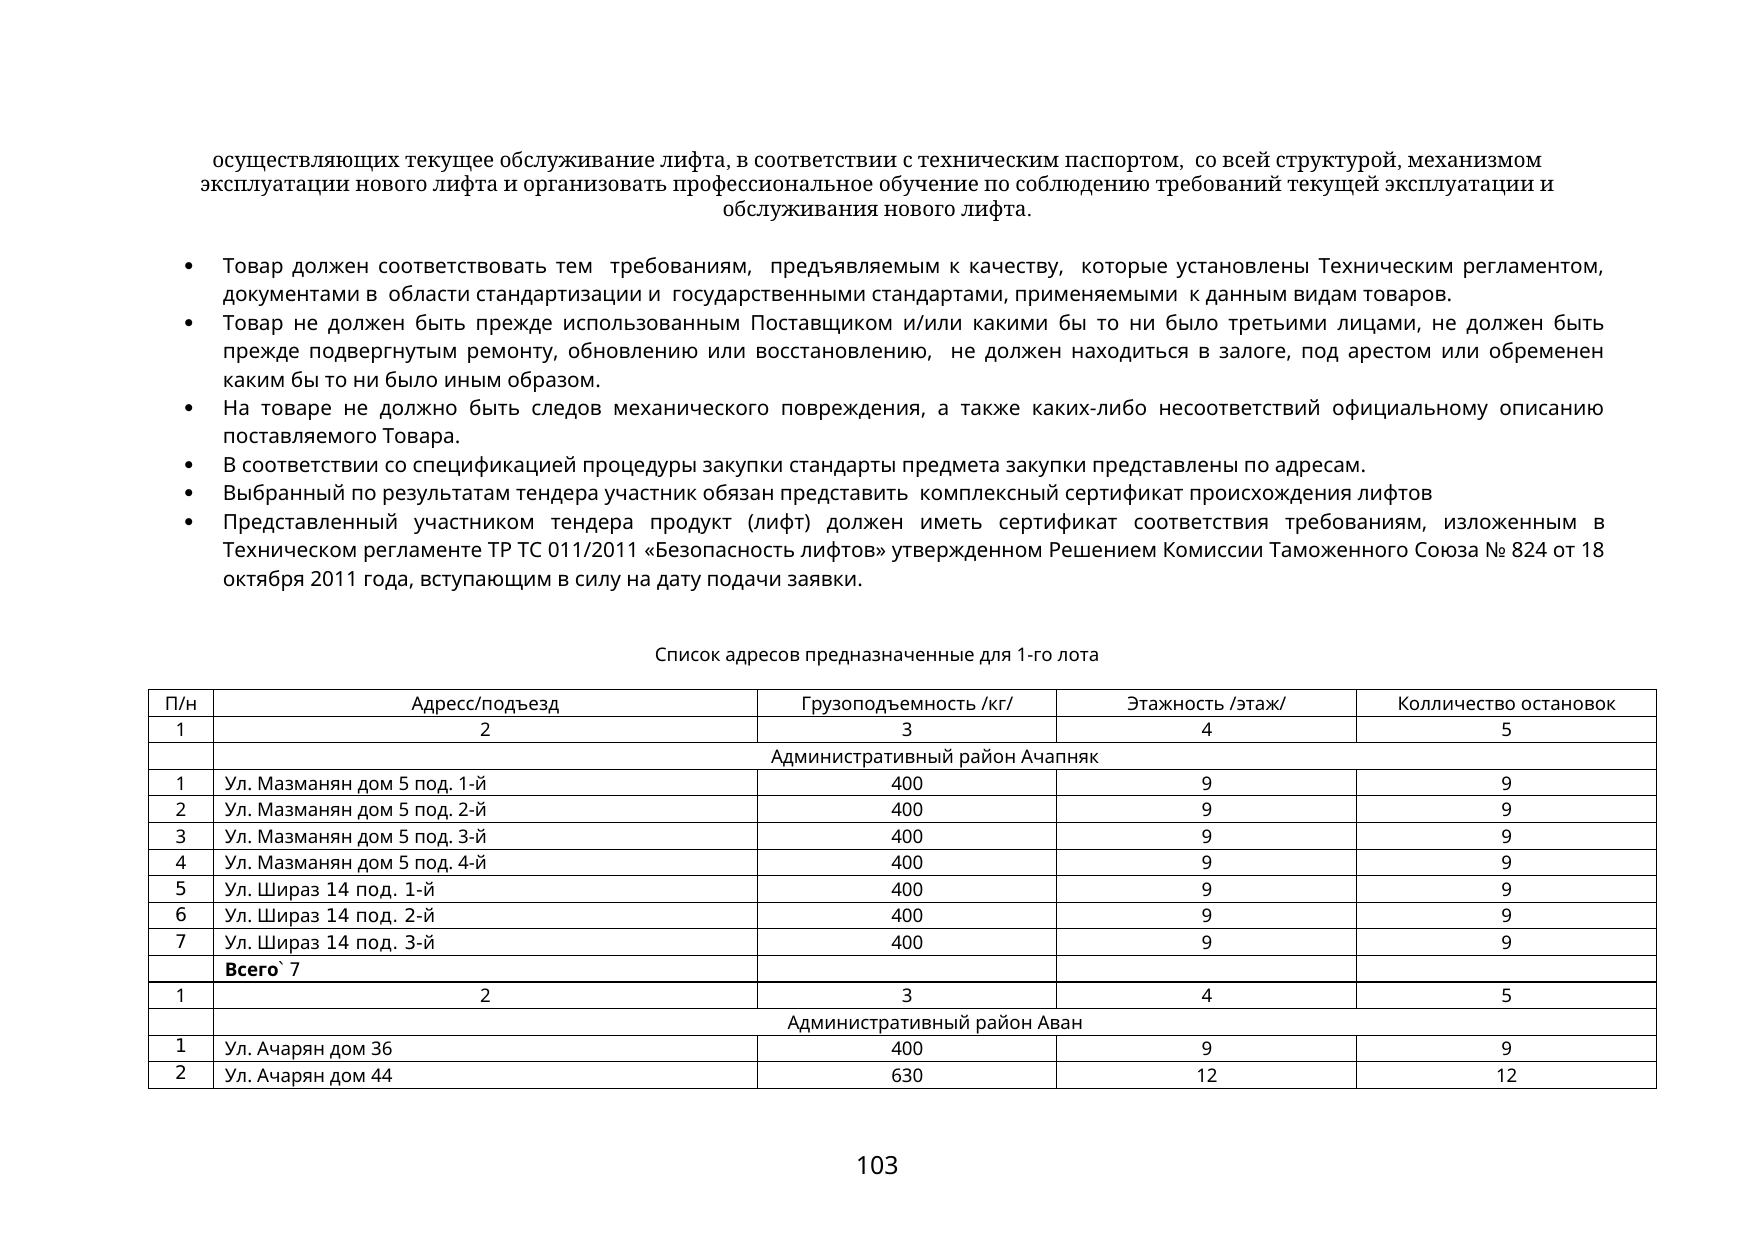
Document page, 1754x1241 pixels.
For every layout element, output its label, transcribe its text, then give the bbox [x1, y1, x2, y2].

table_cell 6 [149, 903, 213, 928]
table_cell [758, 956, 1056, 981]
table_cell 5 [149, 876, 213, 902]
table_cell 3 [758, 717, 1056, 742]
table_cell 5 [1357, 983, 1656, 1008]
list Товар должен соответствовать тем требованиям, предъявляемым к качеству, которые установлены Техническим регламентом, документами в области стандартизации и государственными стандартами, применяемыми к данным видам товаров. [185, 251, 1606, 308]
table_cell 3 [758, 983, 1056, 1008]
list Выбранный по результатам тендера участник обязан представить комплексный сертификат происхождения лифтов [185, 478, 1606, 507]
table_cell 12 [1057, 1062, 1356, 1088]
table_cell 400 [758, 876, 1056, 902]
table_cell 9 [1357, 1036, 1656, 1061]
table_cell 400 [758, 903, 1056, 928]
table_header П/н [149, 690, 213, 716]
list На товаре не должно быть следов механического повреждения, а также каких-либо несоответствий официальному описанию поставляемого Товара. [185, 393, 1606, 450]
table_cell 3 [149, 823, 213, 848]
table_cell 400 [758, 1036, 1056, 1061]
table_cell 9 [1357, 823, 1656, 848]
table_cell Ул. Шираз 14 под. 1-й [214, 876, 757, 902]
table_cell [1357, 956, 1656, 981]
list В соответствии со спецификацией процедуры закупки стандарты предмета закупки представлены по адресам. [185, 450, 1606, 478]
table_cell 4 [1057, 983, 1356, 1008]
table_cell 9 [1057, 929, 1356, 955]
list Представленный участником тендера продукт (лифт) должен иметь сертификат соответствия требованиям, изложенным в Техническом регламенте ТР ТС 011/2011 «Безопасность лифтов» утвержденном Решением Комиссии Таможенного Союза № 824 от 18 октября 2011 года, вступающим в силу на дату подачи заявки. [185, 507, 1606, 592]
table_cell 9 [1357, 876, 1656, 902]
table_cell 1 [149, 983, 213, 1008]
table_cell 400 [758, 770, 1056, 795]
table_cell 9 [1357, 796, 1656, 822]
table_header Колличество остановок [1357, 690, 1656, 716]
table_header Этажность /этаж/ [1057, 690, 1356, 716]
table_cell Всего՝ 7 [214, 956, 757, 981]
table_cell [149, 956, 213, 981]
list Товар не должен быть прежде использованным Поставщиком и/или какими бы то ни было третьими лицами, не должен быть прежде подвергнутым ремонту, обновлению или восстановлению, не должен находиться в залоге, под арестом или обременен каким бы то ни было иным образом. [185, 308, 1606, 393]
table_cell 9 [1057, 1036, 1356, 1061]
table_cell 9 [1057, 770, 1356, 795]
table_cell 1 [149, 1036, 213, 1061]
table_cell [1057, 956, 1356, 981]
table_cell Ул. Мазманян дом 5 под. 4-й [214, 850, 757, 875]
table_cell 12 [1357, 1062, 1656, 1088]
table_cell Ул. Мазманян дом 5 под. 2-й [214, 796, 757, 822]
table_cell 2 [149, 1062, 213, 1088]
table_cell 9 [1357, 770, 1656, 795]
table_header Адресс/подъезд [214, 690, 757, 716]
table_cell Ул. Мазманян дом 5 под. 3-й [214, 823, 757, 848]
table_cell 2 [214, 983, 757, 1008]
table_cell [149, 1009, 213, 1034]
table_cell Ул. Мазманян дом 5 под. 1-й [214, 770, 757, 795]
table_cell [149, 743, 213, 769]
table_cell Ул. Ачарян дом 44 [214, 1062, 757, 1088]
table_cell 9 [1357, 850, 1656, 875]
table_cell 2 [214, 717, 757, 742]
table_cell 9 [1057, 903, 1356, 928]
table_cell 7 [149, 929, 213, 955]
table_cell Ул. Шираз 14 под. 2-й [214, 903, 757, 928]
table_cell Ул. Шираз 14 под. 3-й [214, 929, 757, 955]
table_cell 9 [1357, 929, 1656, 955]
table_cell 1 [149, 770, 213, 795]
table_cell 2 [149, 796, 213, 822]
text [148, 148, 1606, 222]
table_cell 4 [149, 850, 213, 875]
list Список адресов предназначенные для 1-го лота [148, 642, 1606, 667]
table_cell 400 [758, 823, 1056, 848]
table_cell 400 [758, 929, 1056, 955]
table_cell Административный район Аван [214, 1009, 1656, 1034]
table_cell 630 [758, 1062, 1056, 1088]
table_cell 1 [149, 717, 213, 742]
table_cell 9 [1357, 903, 1656, 928]
table_cell 9 [1057, 876, 1356, 902]
table_cell Административный район Ачапняк [214, 743, 1656, 769]
table_cell 9 [1057, 796, 1356, 822]
table_cell 4 [1057, 717, 1356, 742]
table_cell 9 [1057, 850, 1356, 875]
table_cell 400 [758, 796, 1056, 822]
table_header Грузоподъемность /кг/ [758, 690, 1056, 716]
table_cell 400 [758, 850, 1056, 875]
table_cell 5 [1357, 717, 1656, 742]
table_cell 9 [1057, 823, 1356, 848]
table_cell Ул. Ачарян дом 36 [214, 1036, 757, 1061]
